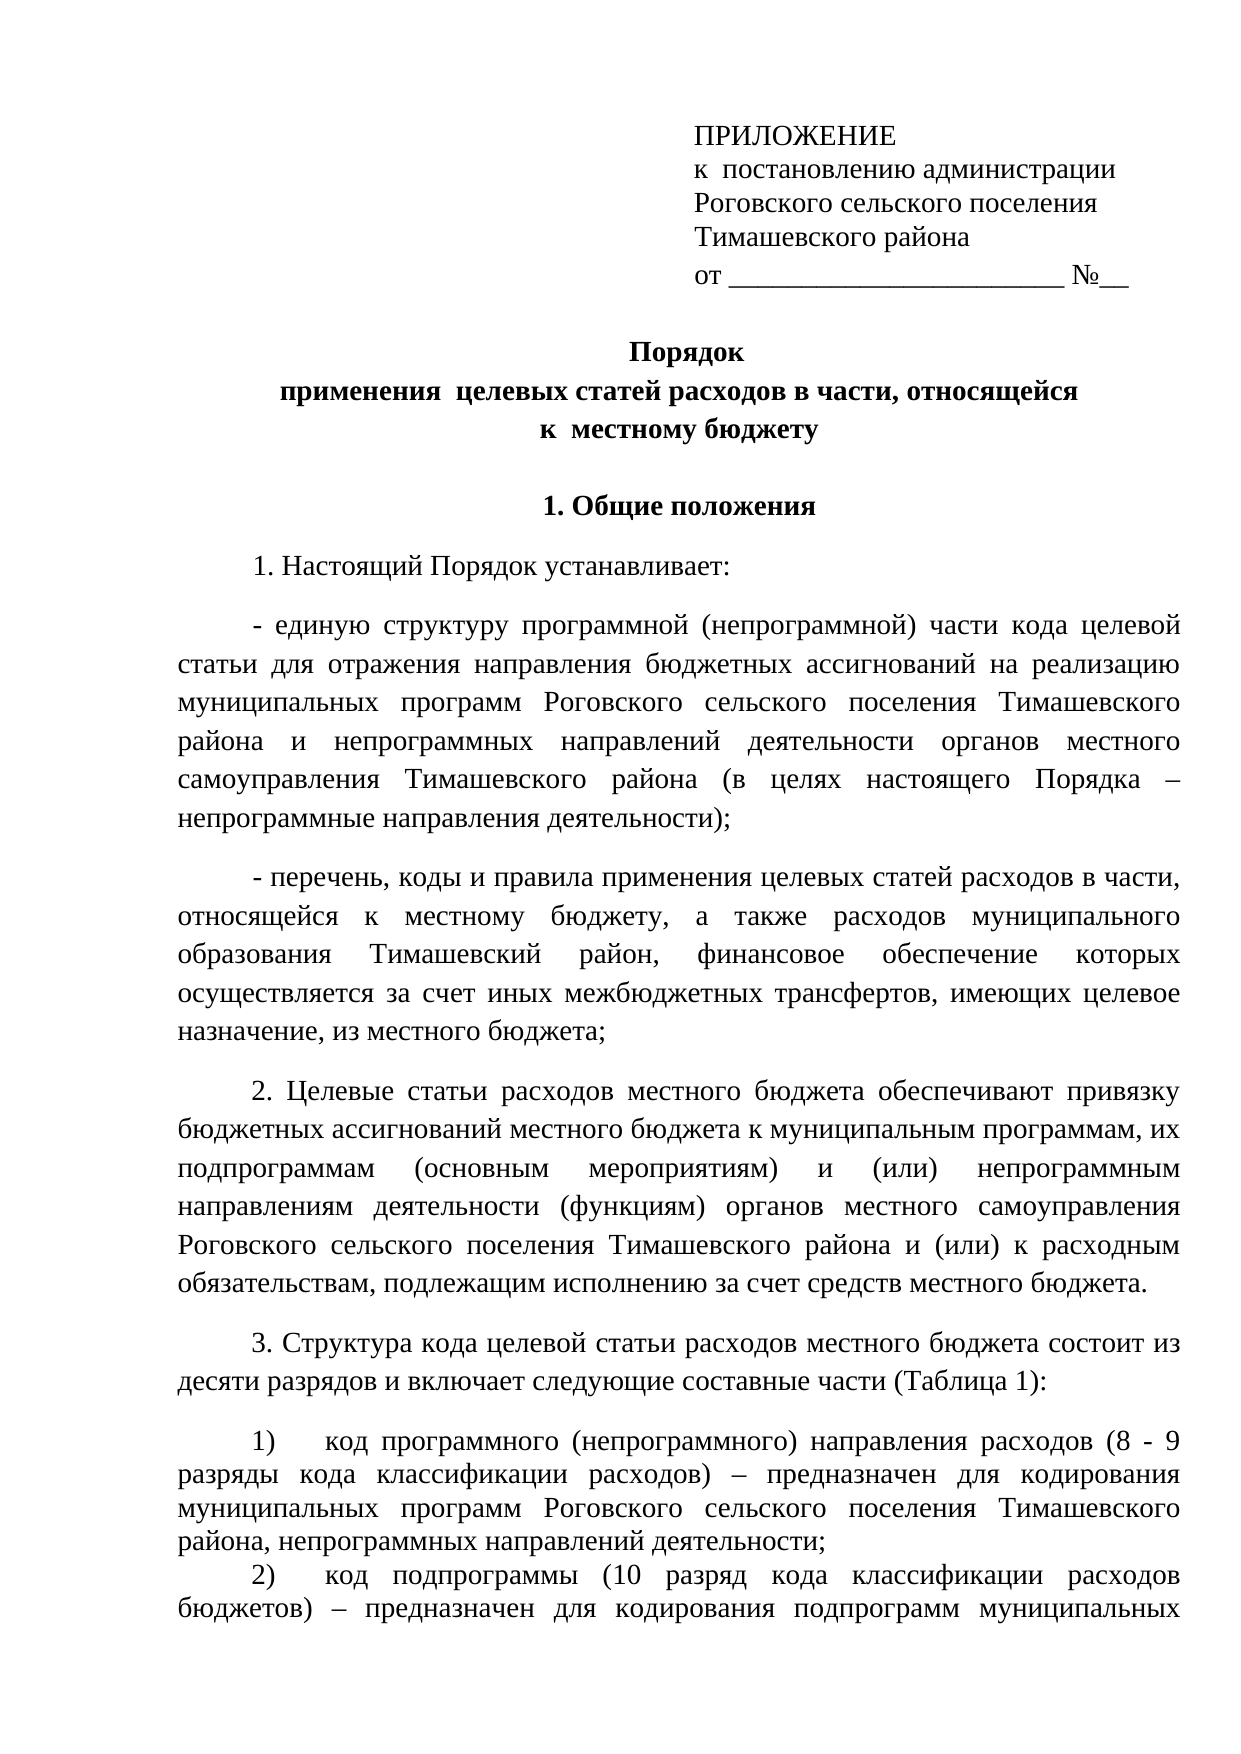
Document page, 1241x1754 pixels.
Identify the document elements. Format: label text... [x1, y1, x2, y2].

text к местному бюджету [177, 411, 1181, 445]
text применения целевых статей расходов в части, относящейся [177, 373, 1181, 406]
text к постановлению администрации Роговского сельского поселения [693, 152, 1211, 219]
text Тимашевского района [177, 219, 1181, 252]
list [177, 1557, 1181, 1624]
text 3. Структура кода целевой статьи расходов местного бюджета состоит из десяти разрядов и включает следующие составные части (Таблица 1): [177, 1325, 1181, 1397]
text 1. Настоящий Порядок устанавливает: [177, 548, 1181, 581]
text 1. Общие положения [177, 488, 1181, 522]
text - единую структуру программной (непрограммной) части кода целевой статьи для отражения направления бюджетных ассигнований на реализацию муниципальных программ Роговского сельского поселения Тимашевского района и непрограммных направлений деятельности органов местного самоуправления Тимашевского района (в целях настоящего Порядка – непрограммные направления деятельности); [177, 607, 1181, 833]
text Порядок [251, 334, 1122, 368]
text от _______________________ №__ [177, 257, 1181, 291]
list код программного (непрограммного) направления расходов (8 - 9 разряды кода классификации расходов) – предназначен для кодирования муниципальных программ Роговского сельского поселения Тимашевского района, непрограммных направлений деятельности; [177, 1423, 1181, 1557]
text 2. Целевые статьи расходов местного бюджета обеспечивают привязку бюджетных ассигнований местного бюджета к муниципальным программам, их подпрограммам (основным мероприятиям) и (или) непрограммным направлениям деятельности (функциям) органов местного самоуправления Роговского сельского поселения Тимашевского района и (или) к расходным обязательствам, подлежащим исполнению за счет средств местного бюджета. [177, 1073, 1181, 1299]
text ПРИЛОЖЕНИЕ [620, 118, 1181, 152]
text - перечень, коды и правила применения целевых статей расходов в части, относящейся к местному бюджету, а также расходов муниципального образования Тимашевский район, финансовое обеспечение которых осуществляется за счет иных межбюджетных трансфертов, имеющих целевое назначение, из местного бюджета; [177, 859, 1181, 1047]
